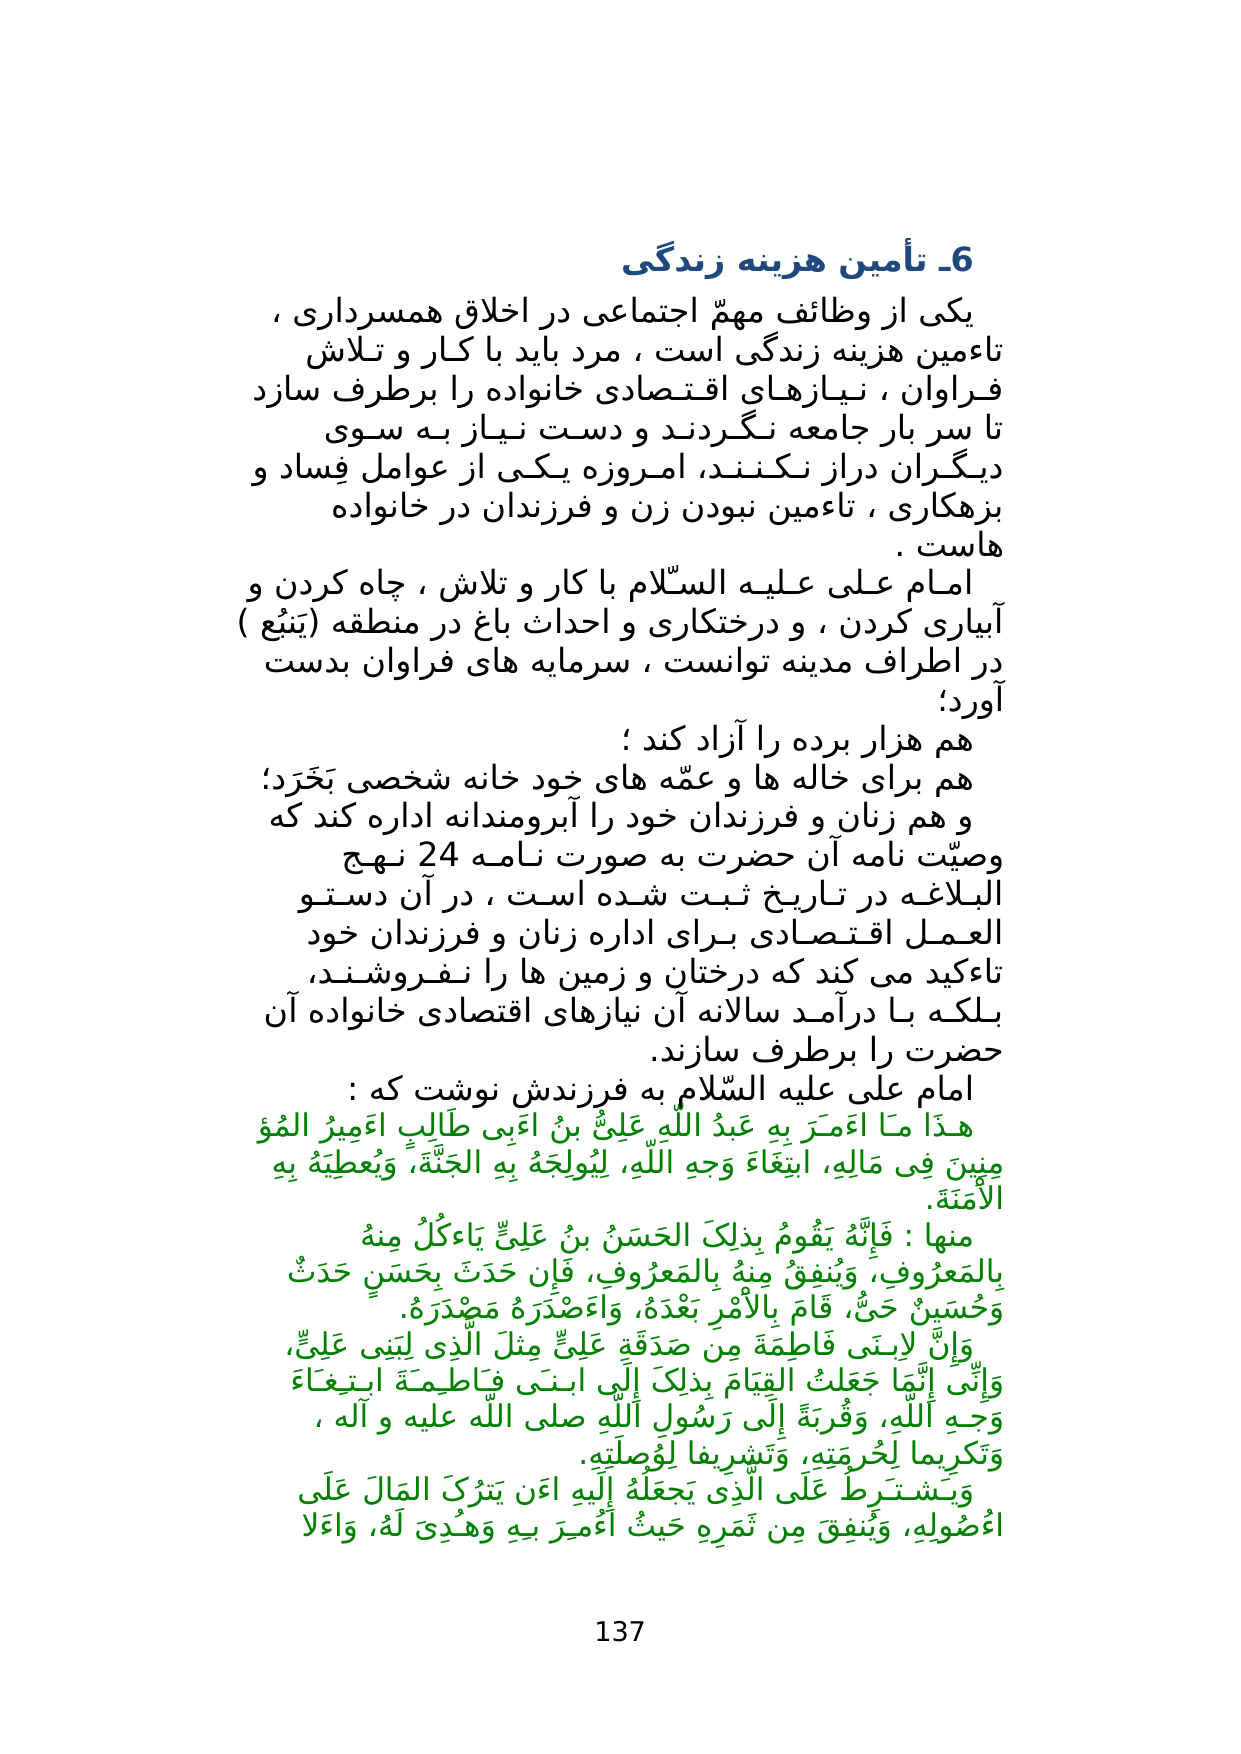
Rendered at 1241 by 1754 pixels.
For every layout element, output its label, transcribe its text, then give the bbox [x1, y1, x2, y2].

text و هم زنان و فرزندان خود را آبرومندانه اداره کند که وصیّت نامه آن حضرت به صورت نـامـه 24 نـهـج البـلاغـه در تـاریـخ ثـبـت شـده اسـت ، در آن دسـتـو العـمـل اقـتـصـادی بـرای اداره زنان و فرزندان خود تاءکید می کند که درختان و زمین ها را نـفـروشـنـد، بـلکـه بـا درآمـد سالانه آن نیازهای اقتصادی خانواده آن حضرت را برطرف سازند. [236, 797, 1004, 1069]
text هم هزار برده را آزاد کند ؛ [236, 719, 1004, 758]
text هـذَا مـَا اءَمـَرَ بِهِ عَبدُ اللّهِ عَلِیُّ بنُ اءَبِی طَالِبٍ اءَمِیرُ المُؤ مِنِینَ فِی مَالِهِ، ابتِغَاءَ وَجهِ اللّهِ، لِیُولِجَهُ بِهِ الجَنَّةَ، وَیُعطِیَهُ بِهِ الاَْمَنَةَ. [236, 1108, 1004, 1217]
text امام علی علیه السّلام به فرزندش نوشت که : [236, 1069, 1004, 1108]
text منها : فَإِنَّهُ یَقُومُ بِذلِکَ الحَسَنُ بنُ عَلِیٍّ یَاءکُلُ مِنهُ بِالمَعرُوفِ، وَیُنفِقُ مِنهُ بِالمَعرُوفِ، فَإِن حَدَثَ بِحَسَنٍ حَدَثٌ وَحُسَینٌ حَیُّ، قَامَ بِالاَْمْرِ بَعْدَهُ، وَاءَصْدَرَهُ مَصْدَرَهُ. [236, 1217, 1004, 1326]
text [236, 1471, 1004, 1544]
subtitle 6ـ تأمین هزینه زندگی [236, 241, 1004, 279]
text یکی از وظائف مهمّ اجتماعی در اخلاق همسرداری ، تاءمین هزینه زندگی است ، مرد باید با کـار و تـلاش فـراوان ، نـیـازهـای اقـتـصادی خانواده را برطرف سازد تا سر بار جامعه نـگـردنـد و دسـت نـیـاز بـه سـوی دیـگـران دراز نـکـنـنـد، امـروزه یـکـی از عوامل فِساد و بزهکاری ، تاءمین نبودن زن و فرزندان در خانواده هاست . [236, 292, 1004, 564]
text امـام عـلی عـلیـه السـّلام با کار و تلاش ، چاه کردن و آبیاری کردن ، و درختکاری و احداث باغ در منطقه (یَنبُع ) در اطراف مدینه توانست ، سرمایه های فراوان بدست آورد؛ [236, 564, 1004, 719]
text هم برای خاله ها و عمّه های خود خانه شخصی بَخَرَد؛ [236, 758, 1004, 797]
text وَإِنَّ لاِبـنَی فَاطِمَةَ مِن صَدَقَةِ عَلِیٍّ مِثلَ الَّذِی لِبَنِی عَلِیٍّ، وَإِنِّی إِنَّمَا جَعَلتُ القِیَامَ بِذلِکَ إِلَی ابـنـَی فـَاطـِمـَةَ ابـتـِغـَاءَ وَجـهِ اللّهِ، وَقُربَةً إِلَی رَسُولِ اللّهِ صلی اللّه علیه و آله ، وَتَکرِیما لِحُرمَتِهِ، وَتَشرِیفا لِوُصلَتِهِ. [236, 1326, 1004, 1471]
